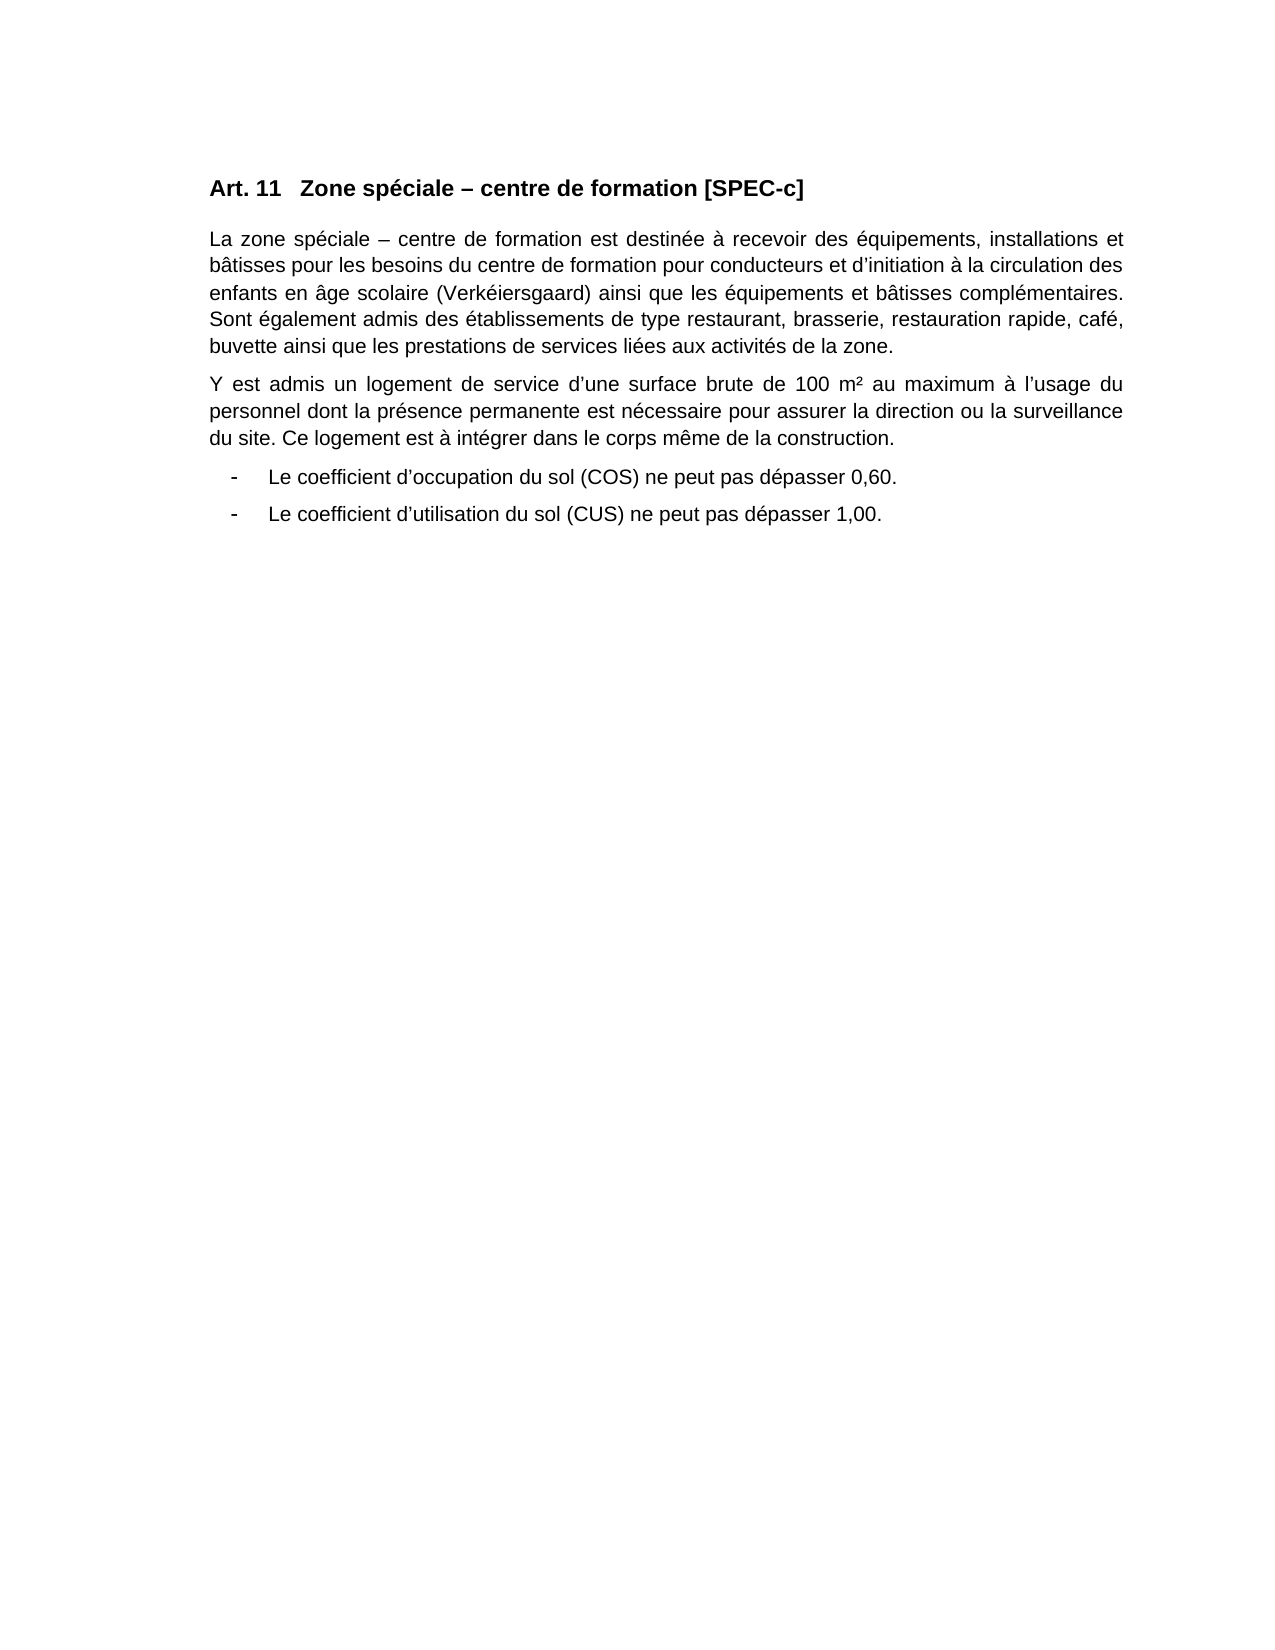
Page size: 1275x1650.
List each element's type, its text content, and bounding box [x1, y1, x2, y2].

list Le coefficient d’occupation du sol (COS) ne peut pas dépasser 0,60. [231, 465, 1125, 489]
list Le coefficient d’utilisation du sol (CUS) ne peut pas dépasser 1,00. [231, 502, 1125, 526]
text Y est admis un logement de service d’une surface brute de 100 m² au maximum à l’usage du personnel dont la présence permanente est nécessaire pour assurer la direction ou la surveillance du site. Ce logement est à intégrer dans le corps même de la construction. [209, 372, 1125, 449]
subtitle Art. 11 Zone spéciale – centre de formation [SPEC-c] [209, 175, 1125, 201]
text La zone spéciale – centre de formation est destinée à recevoir des équipements, installations et bâtisses pour les besoins du centre de formation pour conducteurs et d’initiation à la circulation des enfants en âge scolaire (Verkéiersgaard) ainsi que les équipements et bâtisses complémentaires. Sont également admis des établissements de type restaurant, brasserie, restauration rapide, café, buvette ainsi que les prestations de services liées aux activités de la zone. [209, 226, 1125, 358]
